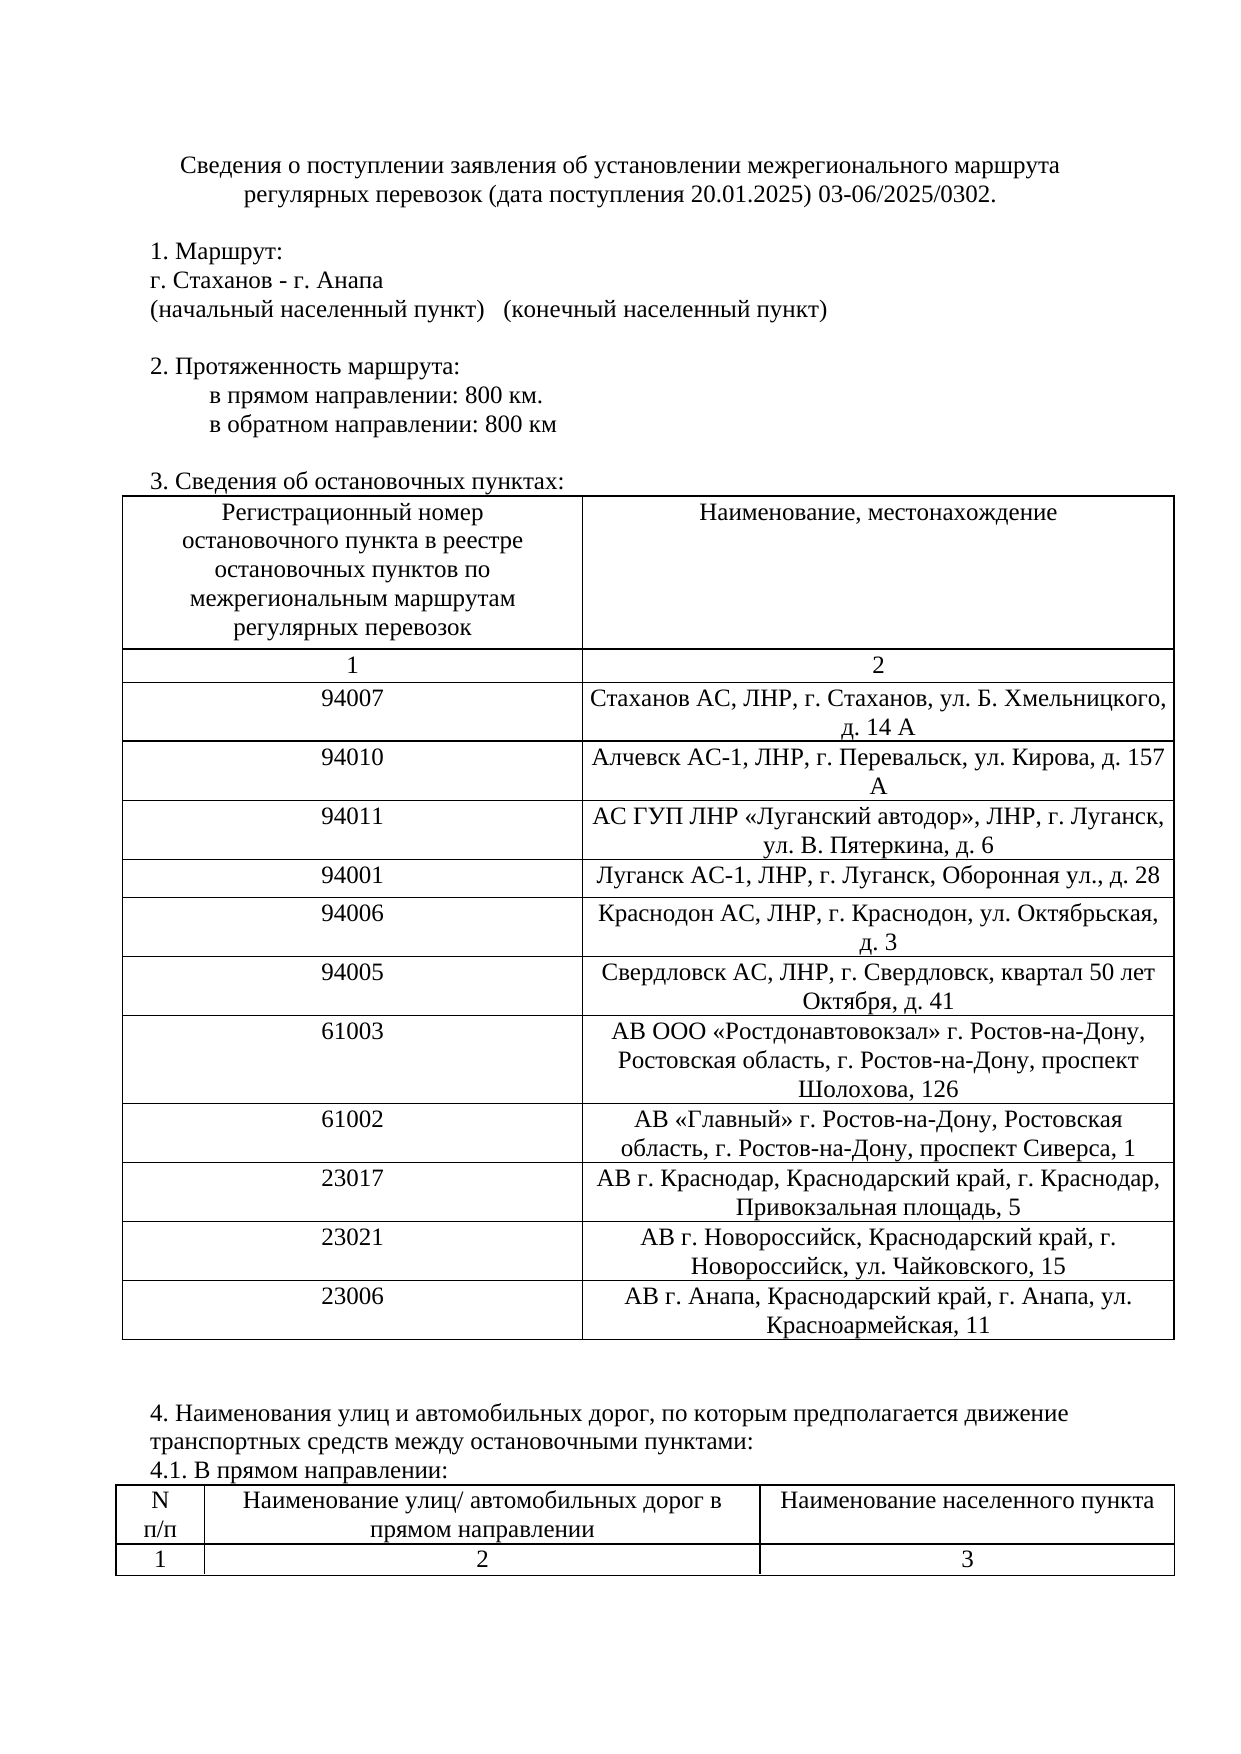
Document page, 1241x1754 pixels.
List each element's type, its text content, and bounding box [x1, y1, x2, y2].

table_header Регистрационный номер остановочного пункта в реестре остановочных пунктов по межрегиональным маршрутам регулярных перевозок [123, 497, 582, 648]
table_cell АВ г. Краснодар, Краснодарский край, г. Краснодар, Привокзальная площадь, 5 [583, 1163, 1173, 1221]
table_cell Луганск АС-1, ЛНР, г. Луганск, Оборонная ул., д. 28 [583, 860, 1173, 896]
table_cell Алчевск АС-1, ЛНР, г. Перевальск, ул. Кирова, д. 157 А [583, 742, 1173, 799]
table_cell 94010 [123, 742, 582, 799]
table_cell 94011 [123, 801, 582, 858]
table_cell 23006 [123, 1281, 582, 1339]
table_cell 61003 [123, 1016, 582, 1102]
text (начальный населенный пункт) (конечный населенный пункт) [150, 294, 1090, 322]
table_cell 3 [761, 1545, 1174, 1574]
text в обратном направлении: 800 км [150, 409, 1090, 437]
table_cell 2 [205, 1545, 759, 1574]
table_cell АВ «Главный» г. Ростов-на-Дону, Ростовская область, г. Ростов-на-Дону, проспект Сиверса, 1 [583, 1104, 1173, 1161]
table_cell 94005 [123, 957, 582, 1014]
table_header Наименование населенного пункта [761, 1486, 1174, 1543]
text 4. Наименования улиц и автомобильных дорог, по которым предполагается движение транспортных средств между остановочными пунктами: [150, 1398, 1090, 1455]
text в прямом направлении: 800 км. [150, 380, 1090, 409]
table_header Наименование, местонахождение [583, 497, 1173, 648]
table_cell АВ г. Новороссийск, Краснодарский край, г. Новороссийск, ул. Чайковского, 15 [583, 1222, 1173, 1279]
table_cell АВ г. Анапа, Краснодарский край, г. Анапа, ул. Красноармейская, 11 [583, 1281, 1173, 1339]
table_cell Свердловск АС, ЛНР, г. Свердловск, квартал 50 лет Октября, д. 41 [583, 957, 1173, 1014]
table_cell 94006 [123, 898, 582, 956]
text 1. Маршрут: [150, 236, 1090, 265]
table_cell Краснодон АС, ЛНР, г. Краснодон, ул. Октябрьская, д. 3 [583, 898, 1173, 956]
table_cell 1 [123, 650, 582, 681]
table_cell АВ ООО «Ростдонавтовокзал» г. Ростов-на-Дону, Ростовская область, г. Ростов-на-Дону, проспект Шолохова, 126 [583, 1016, 1173, 1102]
text 4.1. В прямом направлении: [150, 1455, 1090, 1484]
text Сведения о поступлении заявления об установлении межрегионального маршрута регулярных перевозок (дата поступления 20.01.2025) 03-06/2025/0302. [150, 150, 1090, 207]
table_cell 94001 [123, 860, 582, 896]
table_cell 23021 [123, 1222, 582, 1279]
table_cell 1 [117, 1545, 204, 1574]
table_cell 23017 [123, 1163, 582, 1221]
table_cell АС ГУП ЛНР «Луганский автодор», ЛНР, г. Луганск, ул. В. Пятеркина, д. 6 [583, 801, 1173, 858]
table_cell 94007 [123, 683, 582, 740]
text г. Стаханов - г. Анапа [150, 265, 1090, 294]
table_cell Стаханов АС, ЛНР, г. Стаханов, ул. Б. Хмельницкого, д. 14 А [583, 683, 1173, 740]
table_cell 61002 [123, 1104, 582, 1161]
table_header N п/п [117, 1486, 204, 1543]
table_cell 2 [583, 650, 1173, 681]
text 2. Протяженность маршрута: [150, 351, 1090, 380]
table_header Наименование улиц/ автомобильных дорог в прямом направлении [205, 1486, 759, 1543]
text 3. Сведения об остановочных пунктах: [150, 466, 1090, 495]
